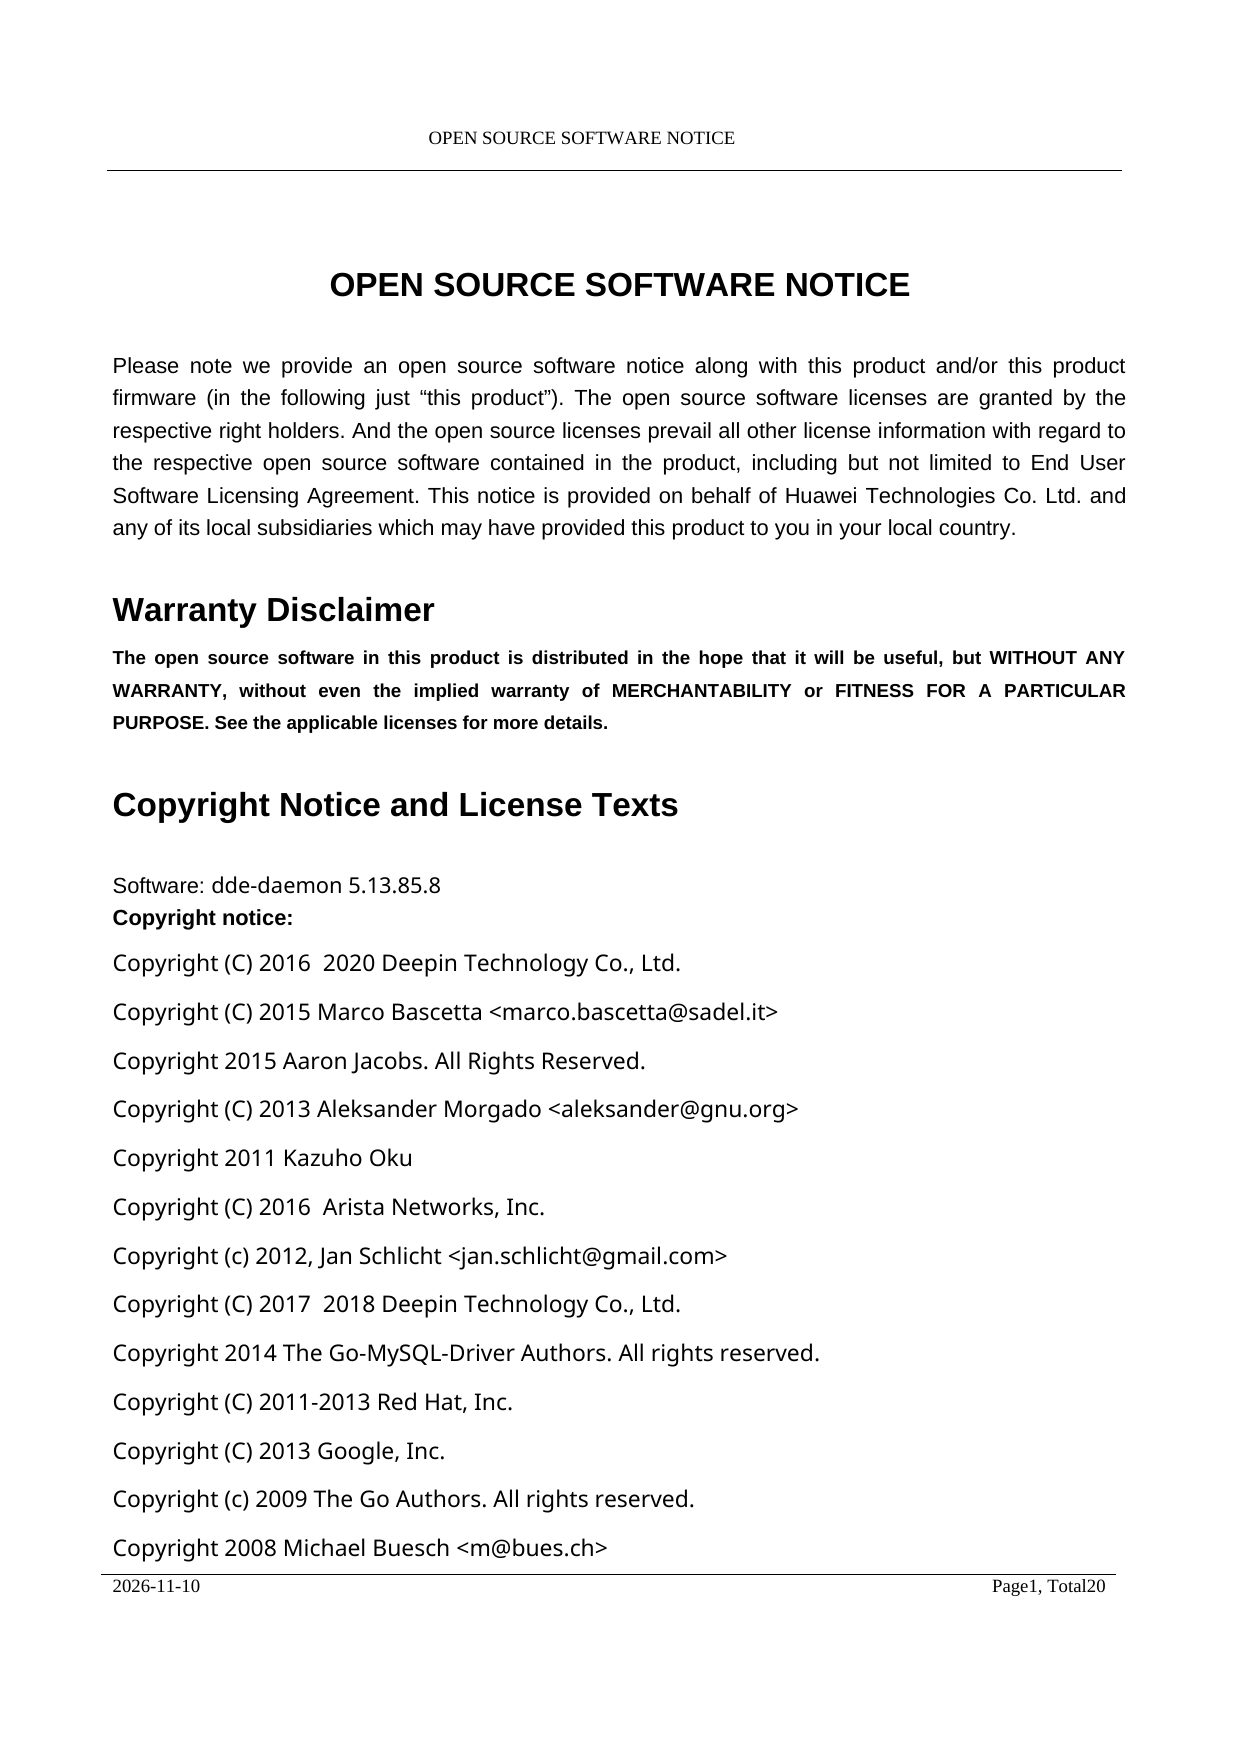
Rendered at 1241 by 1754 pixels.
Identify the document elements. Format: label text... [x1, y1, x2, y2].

text Please note we provide an open source software notice along with this product and/or this product firmware (in the following just “this product”). The open source software licenses are granted by the respective right holders. And the open source licenses prevail all other license information with regard to the respective open source software contained in the product, including but not limited to End User Software Licensing Agreement. This notice is provided on behalf of Huawei Technologies Co. Ltd. and any of its local subsidiaries which may have provided this product to you in your local country. [112, 349, 1128, 544]
text The open source software in this product is distributed in the hope that it will be useful, but WITHOUT ANY WARRANTY, without even the implied warranty of MERCHANTABILITY or FITNESS FOR A PARTICULAR PURPOSE. See the applicable licenses for more details. [112, 641, 1128, 739]
text Copyright Notice and License Texts [112, 771, 1128, 836]
text Warranty Disclaimer [112, 576, 1128, 641]
text Software: dde-daemon 5.13.85.8 [112, 869, 1128, 901]
text Copyright notice: [112, 901, 1128, 934]
text OPEN SOURCE SOFTWARE NOTICE [112, 251, 1128, 316]
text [112, 947, 1128, 1564]
